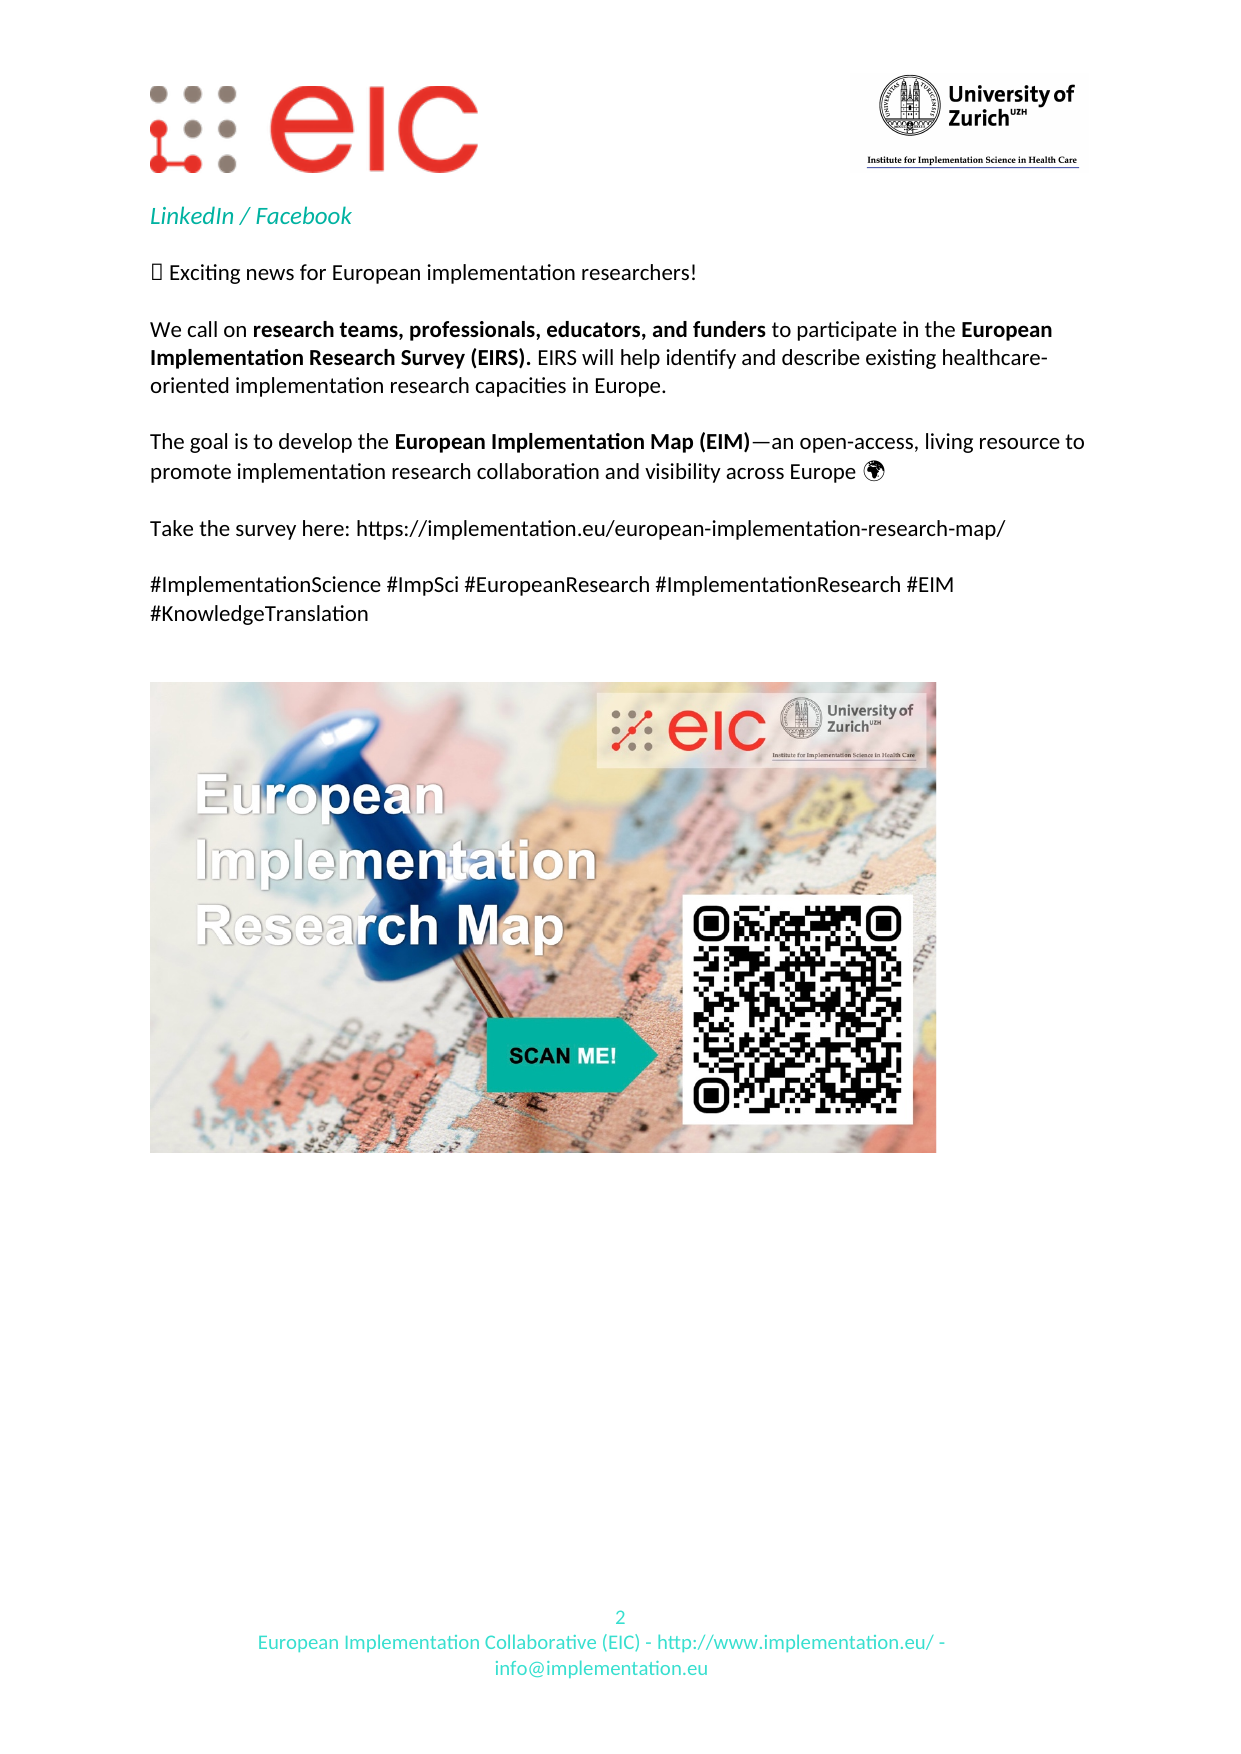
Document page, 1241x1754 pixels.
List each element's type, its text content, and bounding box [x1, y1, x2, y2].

text 📢 Exciting news for European implementation researchers! [150, 256, 1090, 287]
subtitle LinkedIn / Facebook [150, 200, 1090, 231]
text #ImplementationScience #ImpSci #EuropeanResearch #ImplementationResearch #EIM #KnowledgeTranslation [150, 571, 1090, 627]
text We call on research teams, professionals, educators, and funders to participate in the European Implementation Research Survey (EIRS). EIRS will help identify and describe existing healthcare-oriented implementation research capacities in Europe. [150, 315, 1090, 399]
picture [150, 682, 937, 1153]
text The goal is to develop the European Implementation Map (EIM)—an open-access, living resource to promote implementation research collaboration and visibility across Europe 🌍 [150, 427, 1090, 487]
picture [150, 86, 478, 173]
text Take the survey here: https://implementation.eu/european-implementation-research-map/ [150, 514, 1090, 543]
picture [850, 73, 1089, 173]
